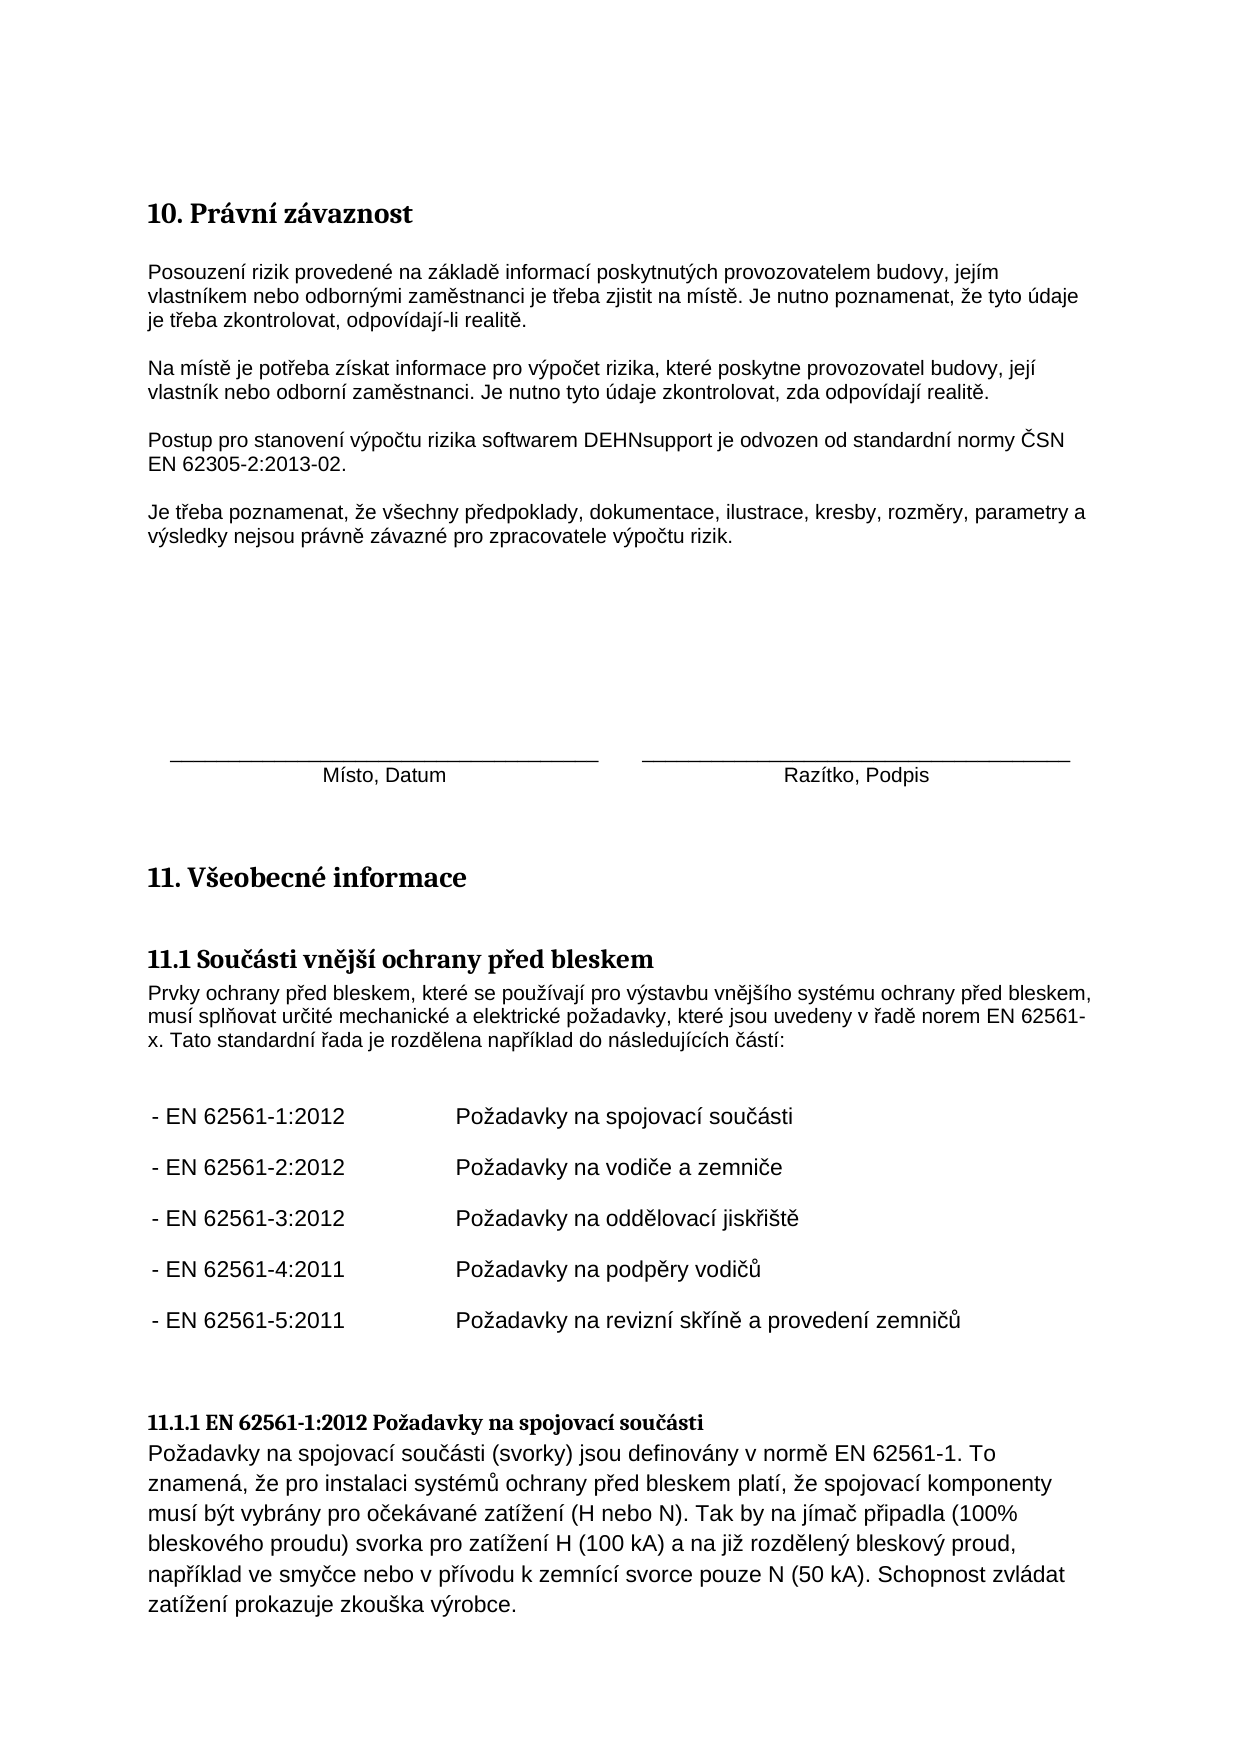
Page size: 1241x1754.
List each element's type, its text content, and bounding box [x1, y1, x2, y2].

table_cell Razítko, Podpis [621, 763, 1091, 787]
text Posouzení rizik provedené na základě informací poskytnutých provozovatelem budovy, jejím vlastníkem nebo odbornými zaměstnanci je třeba zjistit na místě. Je nutno poznamenat, že tyto údaje je třeba zkontrolovat, odpovídají-li realitě. [148, 260, 1092, 332]
subtitle 11.1 Součásti vnější ochrany před bleskem [148, 944, 1092, 976]
table_cell Požadavky na vodiče a zemniče [452, 1154, 1031, 1205]
text Je třeba poznamenat, že všechny předpoklady, dokumentace, ilustrace, kresby, rozměry, parametry a výsledky nejsou právně závazné pro zpracovatele výpočtu rizik. [148, 500, 1092, 548]
table_cell Požadavky na podpěry vodičů [452, 1256, 1031, 1307]
table_cell - EN 62561-2:2012 [148, 1154, 452, 1205]
table_cell Požadavky na oddělovací jiskřiště [452, 1205, 1031, 1256]
text Na místě je potřeba získat informace pro výpočet rizika, které poskytne provozovatel budovy, její vlastník nebo odborní zaměstnanci. Je nutno tyto údaje zkontrolovat, zda odpovídají realitě. [148, 356, 1092, 404]
table_cell - EN 62561-5:2011 [148, 1308, 452, 1358]
table_header _____________________________________ [148, 739, 621, 763]
table_cell Místo, Datum [148, 763, 621, 787]
subtitle 11.1.1 EN 62561-1:2012 Požadavky na spojovací součásti [148, 1409, 1092, 1436]
text Postup pro stanovení výpočtu rizika softwarem DEHNsupport je odvozen od standardní normy ČSN EN 62305-2:2013-02. [148, 428, 1092, 476]
table_header Požadavky na spojovací součásti [452, 1103, 1031, 1154]
table_cell Požadavky na revizní skříně a provedení zemničů [452, 1308, 1031, 1358]
table_header _____________________________________ [621, 739, 1091, 763]
text Prvky ochrany před bleskem, které se používají pro výstavbu vnějšího systému ochrany před bleskem, musí splňovat určité mechanické a elektrické požadavky, které jsou uvedeny v řadě norem EN 62561-x. Tato standardní řada je rozdělena například do následujících částí: [148, 980, 1092, 1052]
table_cell - EN 62561-4:2011 [148, 1256, 452, 1307]
text Požadavky na spojovací součásti (svorky) jsou definovány v normě EN 62561-1. To znamená, že pro instalaci systémů ochrany před bleskem platí, že spojovací komponenty musí být vybrány pro očekávané zatížení (H nebo N). Tak by na jímač připadla (100% bleskového proudu) svorka pro zatížení H (100 kA) a na již rozdělený bleskový proud, například ve smyčce nebo v přívodu k zemnící svorce pouze N (50 kA). Schopnost zvládat zatížení prokazuje zkouška výrobce. [148, 1440, 1092, 1617]
table_cell - EN 62561-3:2012 [148, 1205, 452, 1256]
table_header - EN 62561-1:2012 [148, 1103, 452, 1154]
subtitle 11. Všeobecné informace [148, 861, 1092, 895]
subtitle 10. Právní závaznost [148, 198, 1092, 231]
